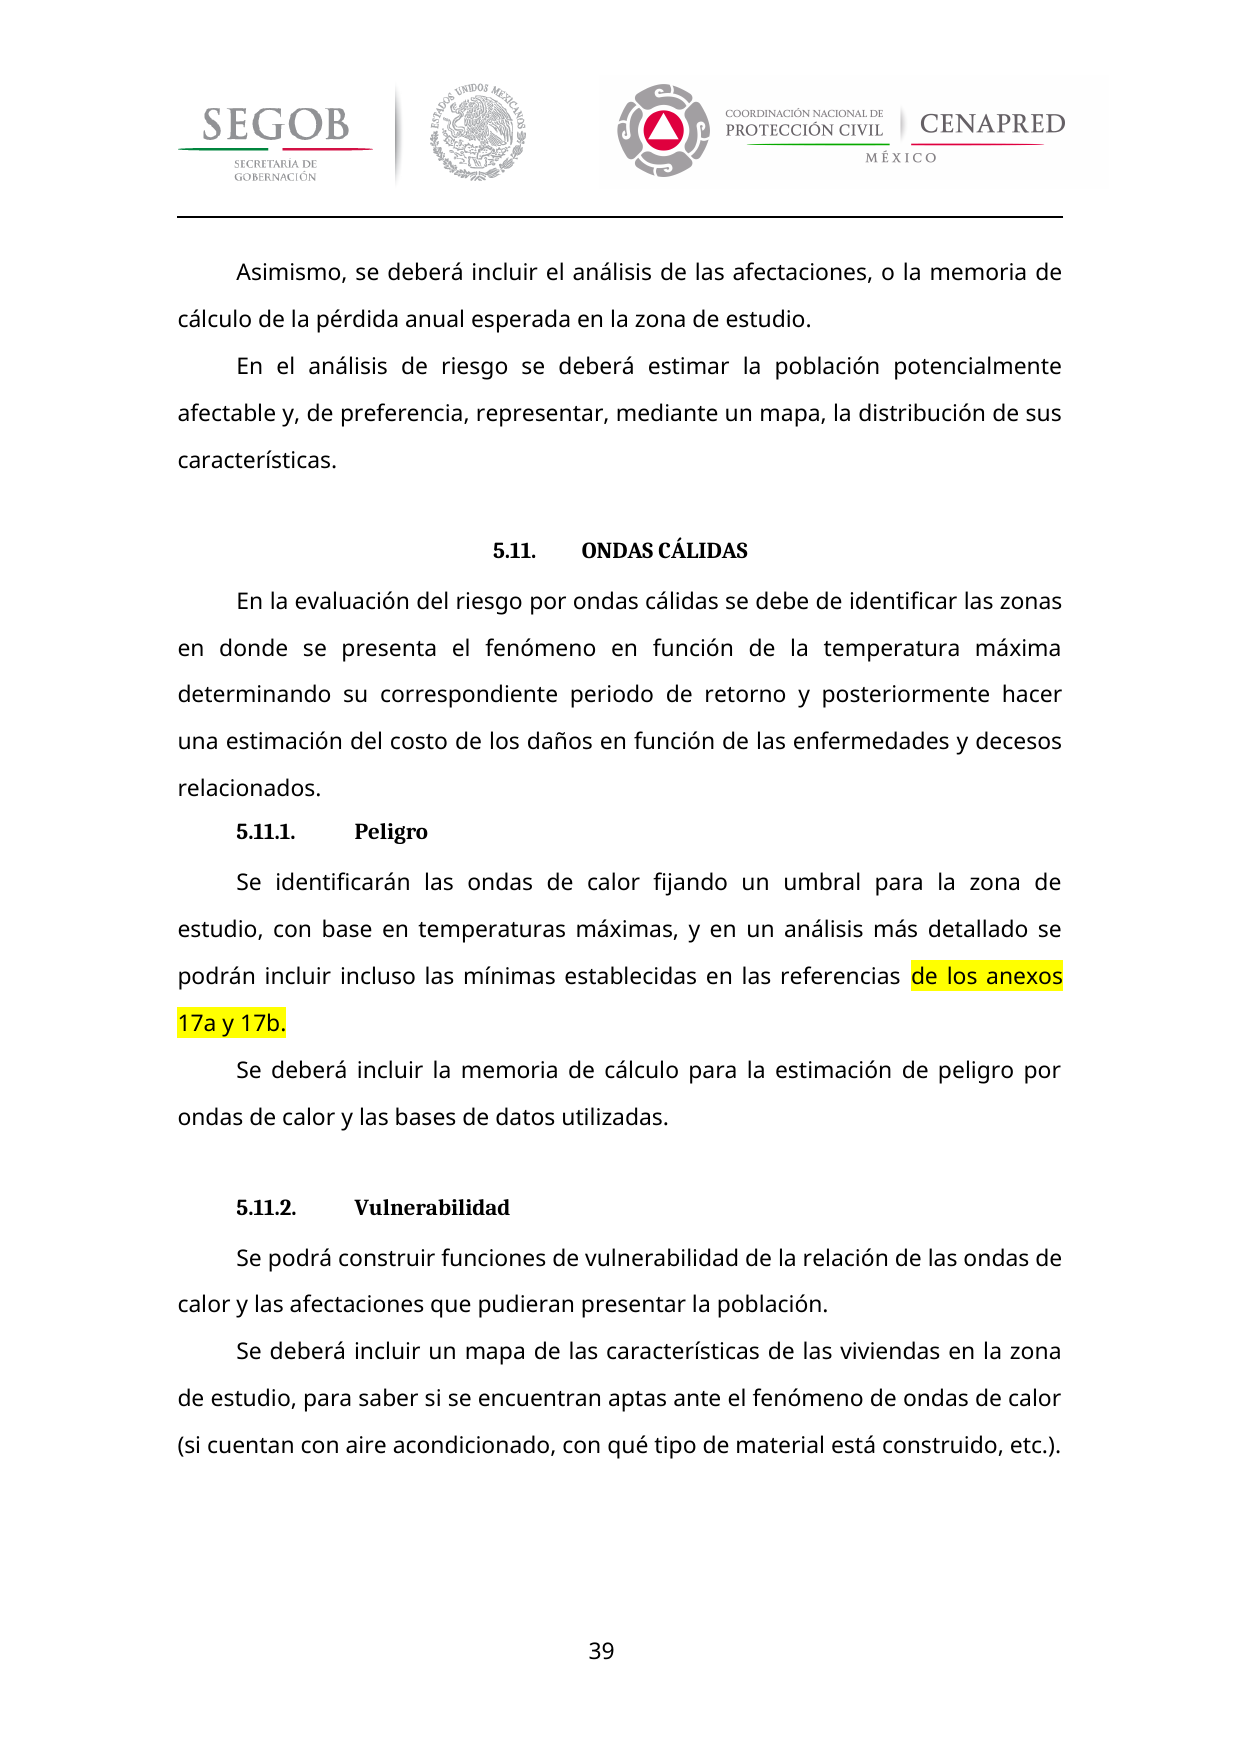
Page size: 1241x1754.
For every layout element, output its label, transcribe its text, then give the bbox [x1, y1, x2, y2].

text Se deberá incluir la memoria de cálculo para la estimación de peligro por ondas de calor y las bases de datos utilizadas. [177, 1054, 1063, 1132]
picture [175, 75, 528, 197]
text Se podrá construir funciones de vulnerabilidad de la relación de las ondas de calor y las afectaciones que pudieran presentar la población. [177, 1241, 1063, 1319]
subtitle Vulnerabilidad [236, 1194, 1063, 1221]
picture [598, 75, 1109, 189]
text Asimismo, se deberá incluir el análisis de las afectaciones, o la memoria de cálculo de la pérdida anual esperada en la zona de estudio. [177, 256, 1063, 334]
text En la evaluación del riesgo por ondas cálidas se debe de identificar las zonas en donde se presenta el fenómeno en función de la temperatura máxima determinando su correspondiente periodo de retorno y posteriormente hacer una estimación del costo de los daños en función de las enfermedades y decesos relacionados. [177, 584, 1063, 803]
subtitle Peligro [236, 819, 1063, 845]
text En el análisis de riesgo se deberá estimar la población potencialmente afectable y, de preferencia, representar, mediante un mapa, la distribución de sus características. [177, 350, 1063, 475]
text Se identificarán las ondas de calor fijando un umbral para la zona de estudio, con base en temperaturas máximas, y en un análisis más detallado se podrán incluir incluso las mínimas establecidas en las referencias de los anexos 17a y 17b. [177, 866, 1063, 1038]
subtitle Ondas cálidas [177, 537, 1063, 564]
text Se deberá incluir un mapa de las características de las viviendas en la zona de estudio, para saber si se encuentran aptas ante el fenómeno de ondas de calor (si cuentan con aire acondicionado, con qué tipo de material está construido, etc.). [177, 1335, 1063, 1460]
